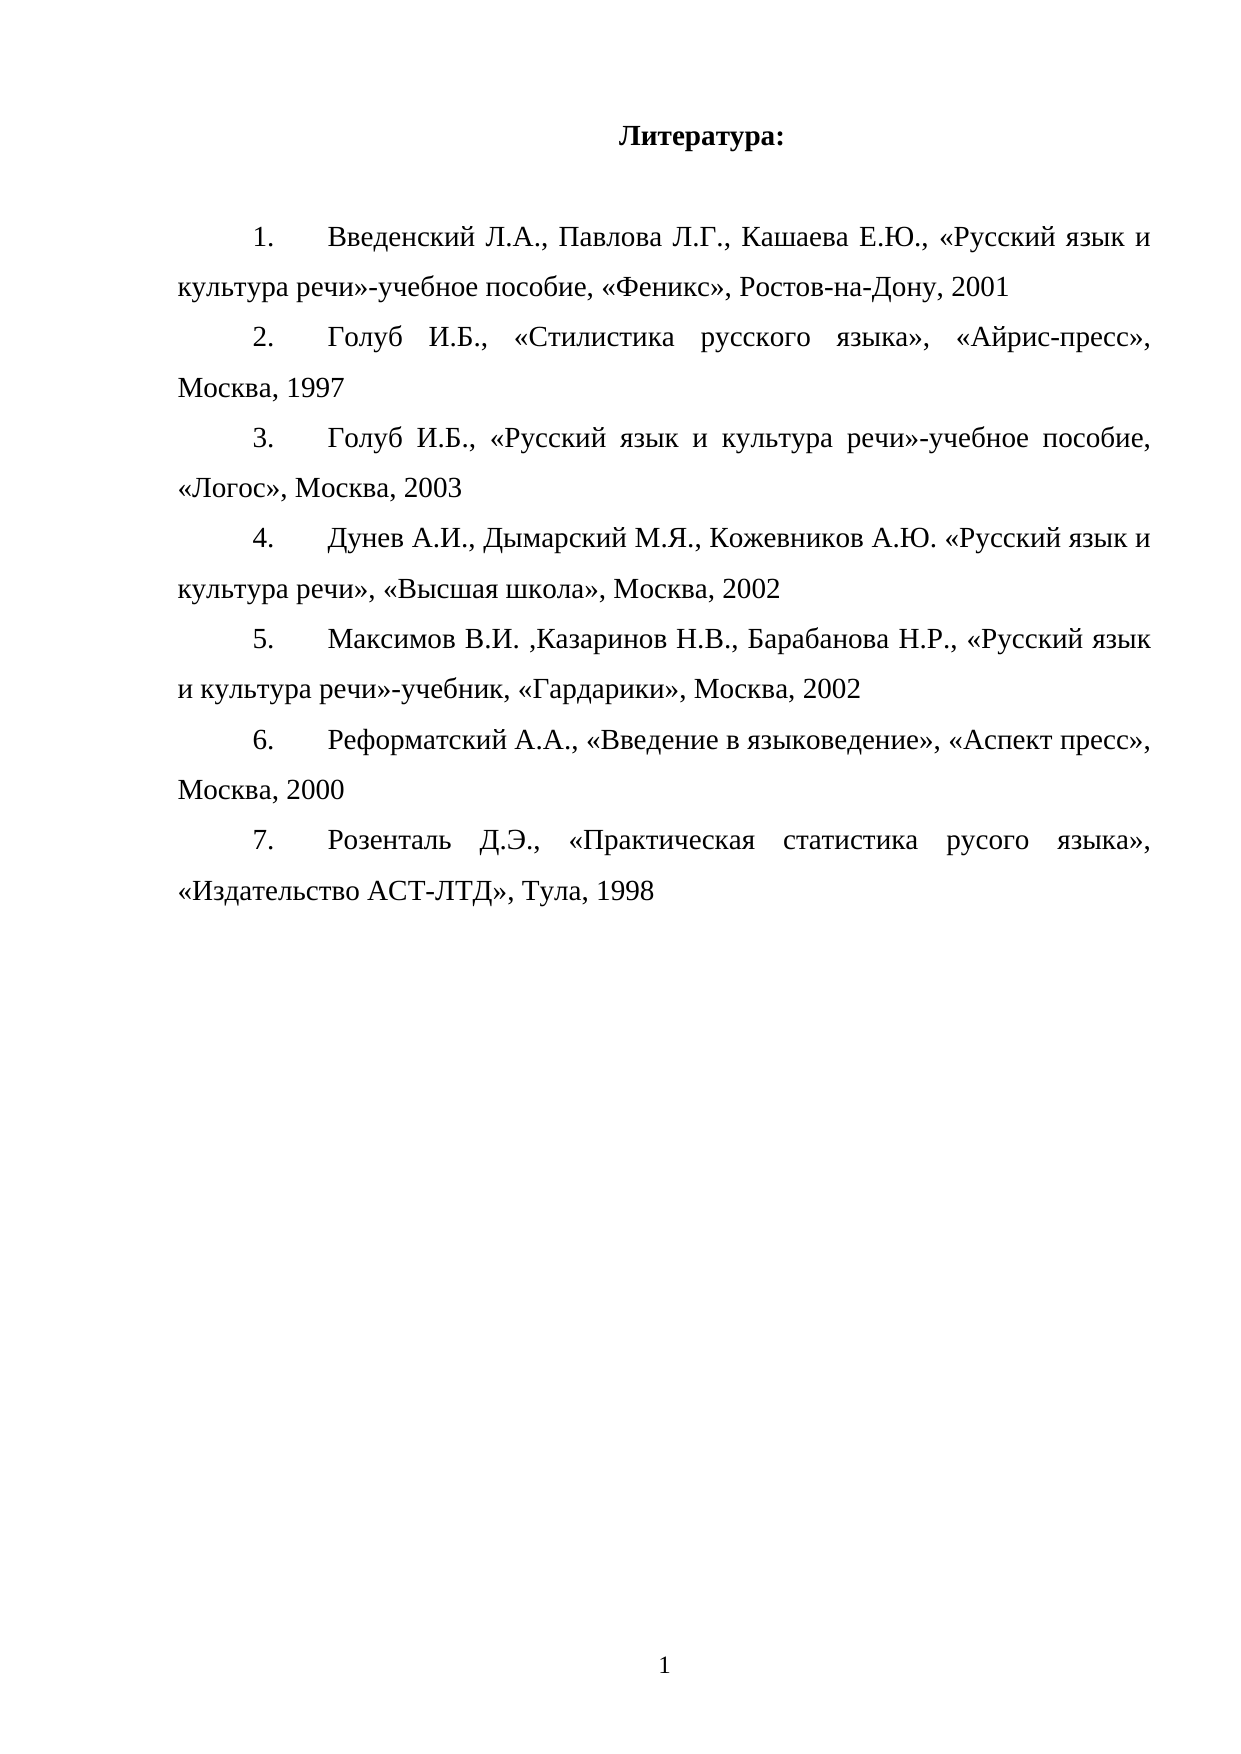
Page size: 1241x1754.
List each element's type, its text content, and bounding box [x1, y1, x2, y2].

list Реформатский А.А., «Введение в языковедение», «Аспект пресс», Москва, 2000 [177, 722, 1152, 806]
text Литература: [177, 118, 1152, 152]
list Розенталь Д.Э., «Практическая статистика русого языка», «Издательство АСТ-ЛТД», Тула, 1998 [177, 822, 1152, 906]
list Голуб И.Б., «Стилистика русского языка», «Айрис-пресс», Москва, 1997 [177, 319, 1152, 403]
list Введенский Л.А., Павлова Л.Г., Кашаева Е.Ю., «Русский язык и культура речи»-учебное пособие, «Феникс», Ростов-на-Дону, 2001 [177, 219, 1152, 303]
list Максимов В.И. ,Казаринов Н.В., Барабанова Н.Р., «Русский язык и культура речи»-учебник, «Гардарики», Москва, 2002 [177, 621, 1152, 705]
list Голуб И.Б., «Русский язык и культура речи»-учебное пособие, «Логос», Москва, 2003 [177, 420, 1152, 504]
list Дунев А.И., Дымарский М.Я., Кожевников А.Ю. «Русский язык и культура речи», «Высшая школа», Москва, 2002 [177, 521, 1152, 604]
